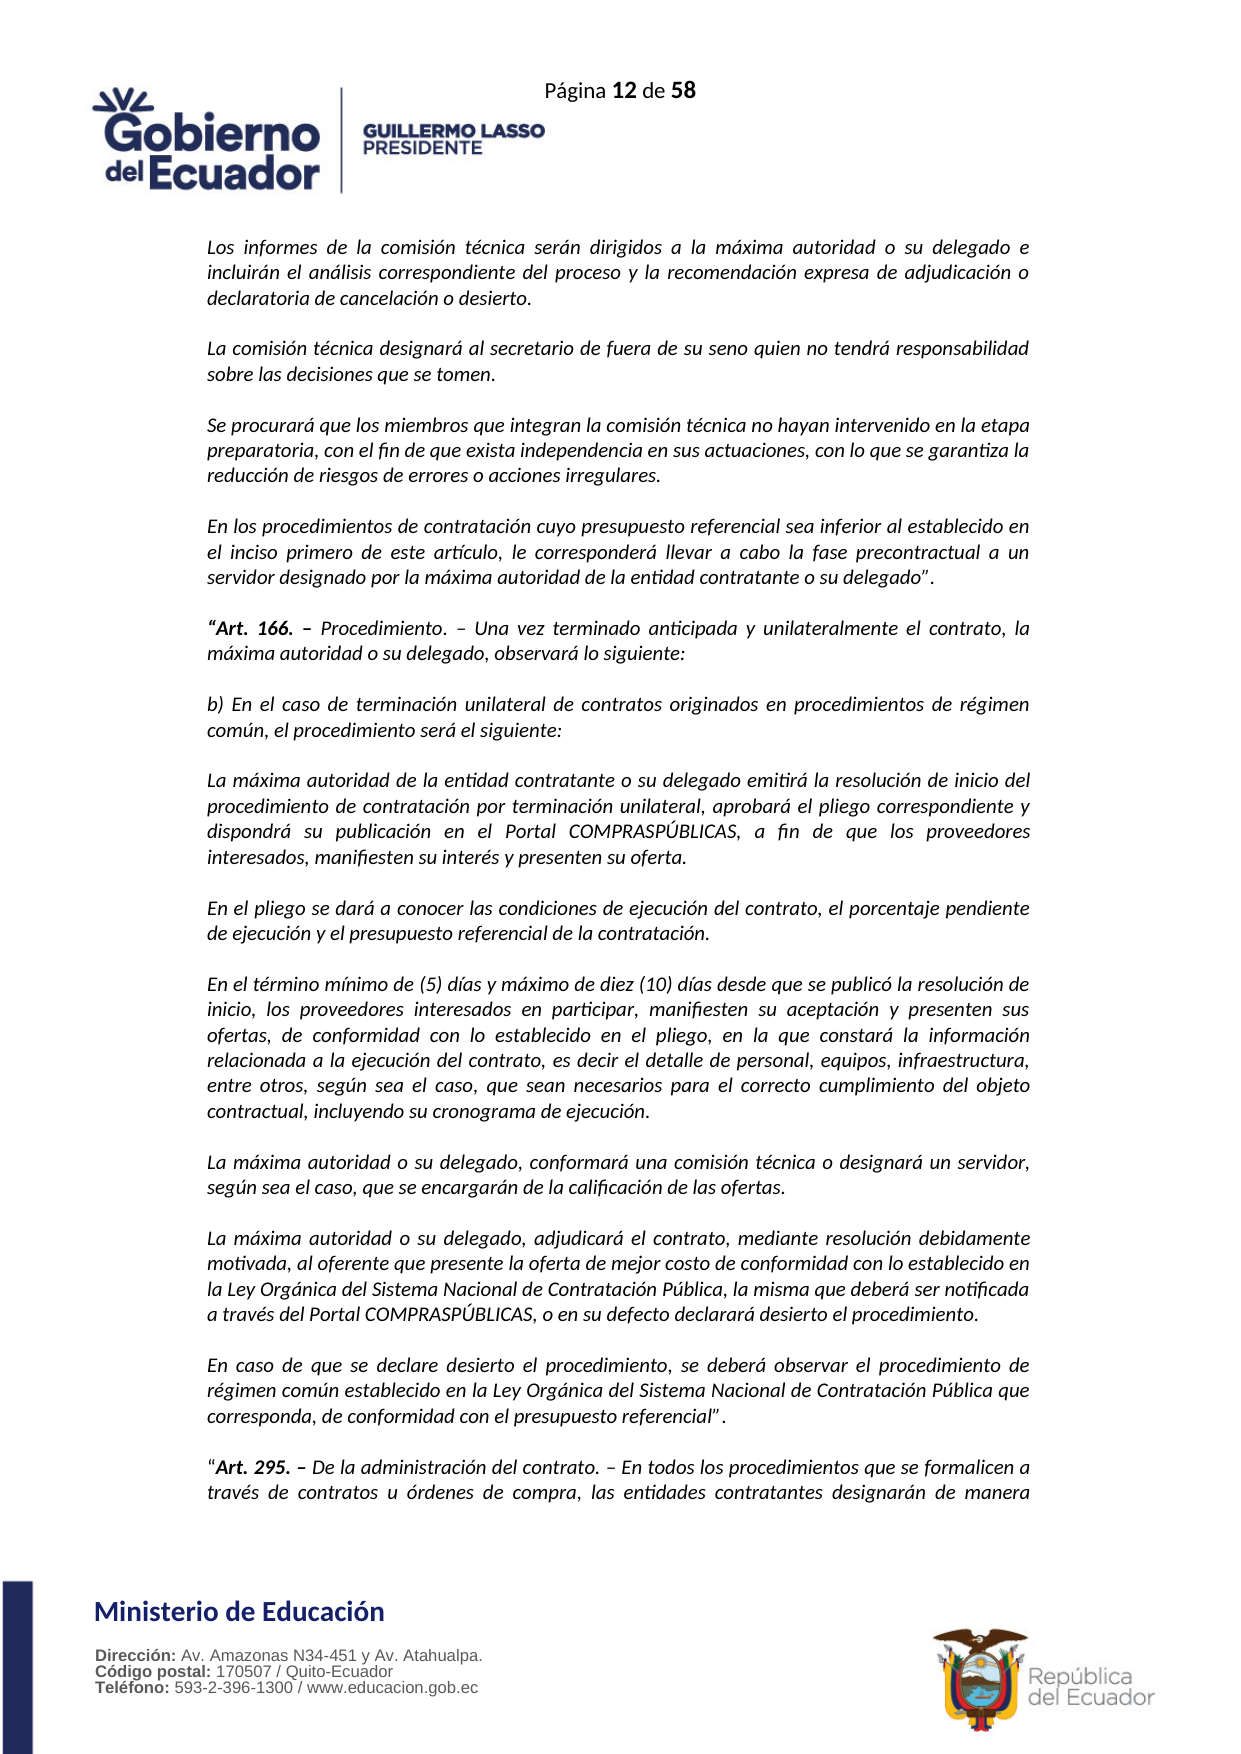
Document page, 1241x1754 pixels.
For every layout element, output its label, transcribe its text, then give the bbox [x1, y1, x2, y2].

picture [2, 28, 1241, 1754]
text La máxima autoridad de la entidad contratante o su delegado emitirá la resolución de inicio del procedimiento de contratación por terminación unilateral, aprobará el pliego correspondiente y dispondrá su publicación en el Portal COMPRASPÚBLICAS, a fin de que los proveedores interesados, manifiesten su interés y presenten su oferta. [207, 768, 1033, 869]
text La máxima autoridad o su delegado, adjudicará el contrato, mediante resolución debidamente motivada, al oferente que presente la oferta de mejor costo de conformidad con lo establecido en la Ley Orgánica del Sistema Nacional de Contratación Pública, la misma que deberá ser notificada a través del Portal COMPRASPÚBLICAS, o en su defecto declarará desierto el procedimiento. [207, 1225, 1033, 1327]
text En los procedimientos de contratación cuyo presupuesto referencial sea inferior al establecido en el inciso primero de este artículo, le corresponderá llevar a cabo la fase precontractual a un servidor designado por la máxima autoridad de la entidad contratante o su delegado”. [207, 513, 1033, 590]
text La máxima autoridad o su delegado, conformará una comisión técnica o designará un servidor, según sea el caso, que se encargarán de la calificación de las ofertas. [207, 1149, 1033, 1200]
text En el pliego se dará a conocer las condiciones de ejecución del contrato, el porcentaje pendiente de ejecución y el presupuesto referencial de la contratación. [207, 895, 1033, 946]
text Los informes de la comisión técnica serán dirigidos a la máxima autoridad o su delegado e incluirán el análisis correspondiente del proceso y la recomendación expresa de adjudicación o declaratoria de cancelación o desierto. [207, 234, 1033, 310]
text La comisión técnica designará al secretario de fuera de su seno quien no tendrá responsabilidad sobre las decisiones que se tomen. [207, 336, 1033, 386]
text b) En el caso de terminación unilateral de contratos originados en procedimientos de régimen común, el procedimiento será el siguiente: [207, 691, 1033, 742]
text En el término mínimo de (5) días y máximo de diez (10) días desde que se publicó la resolución de inicio, los proveedores interesados en participar, manifiesten su aceptación y presenten sus ofertas, de conformidad con lo establecido en el pliego, en la que constará la información relacionada a la ejecución del contrato, es decir el detalle de personal, equipos, infraestructura, entre otros, según sea el caso, que sean necesarios para el correcto cumplimiento del objeto contractual, incluyendo su cronograma de ejecución. [207, 971, 1033, 1123]
text Se procurará que los miembros que integran la comisión técnica no hayan intervenido en la etapa preparatoria, con el fin de que exista independencia en sus actuaciones, con lo que se garantiza la reducción de riesgos de errores o acciones irregulares. [207, 412, 1033, 488]
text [207, 1454, 1033, 1505]
text En caso de que se declare desierto el procedimiento, se deberá observar el procedimiento de régimen común establecido en la Ley Orgánica del Sistema Nacional de Contratación Pública que corresponda, de conformidad con el presupuesto referencial”. [207, 1352, 1033, 1428]
text “Art. 166. – Procedimiento. – Una vez terminado anticipada y unilateralmente el contrato, la máxima autoridad o su delegado, observará lo siguiente: [207, 615, 1033, 666]
